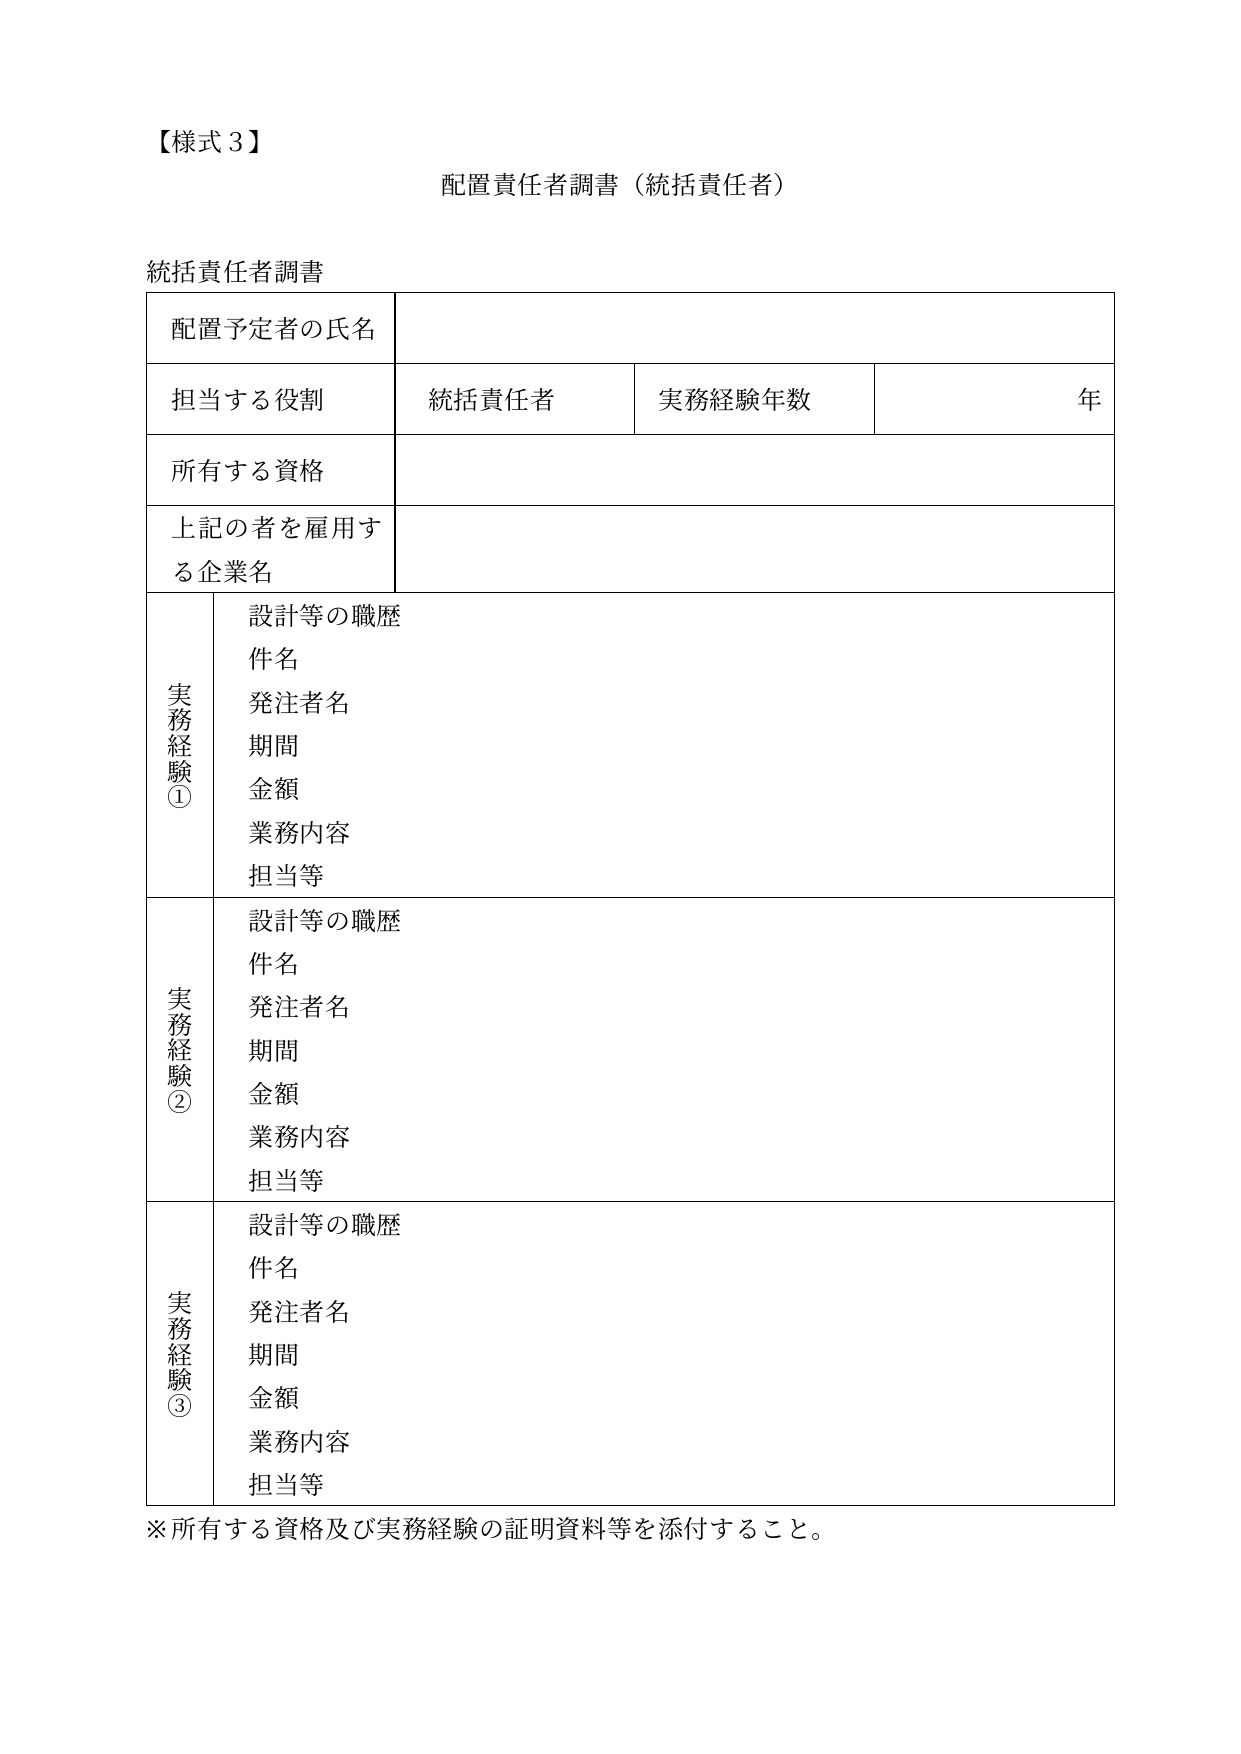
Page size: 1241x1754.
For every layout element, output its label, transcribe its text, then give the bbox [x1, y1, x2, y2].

table_header [396, 293, 1114, 363]
table_cell [396, 435, 1114, 504]
table_cell 統括責任者 [396, 364, 634, 434]
table_cell 実務経験③ [147, 1202, 213, 1505]
table_cell 実務経験① [147, 593, 213, 897]
table_header 配置予定者の氏名 [147, 293, 394, 363]
table_cell 所有する資格 [147, 435, 394, 504]
text 配置責任者調書（統括責任者） [146, 162, 1094, 205]
table_cell 担当する役割 [147, 364, 394, 434]
text ※所有する資格及び実務経験の証明資料等を添付すること。 [146, 1506, 1094, 1550]
text 【様式３】 [146, 119, 1094, 162]
table_cell 年 [875, 364, 1114, 434]
table_cell 設計等の職歴 件名 発注者名 期間 金額 業務内容 担当等 [214, 1202, 1114, 1505]
table_cell 実務経験② [147, 898, 213, 1201]
table_cell 上記の者を雇用する企業名 [147, 506, 394, 592]
table_cell [396, 506, 1114, 592]
text 統括責任者調書 [146, 249, 1094, 292]
table_cell 設計等の職歴 件名 発注者名 期間 金額 業務内容 担当等 [214, 898, 1114, 1201]
table_cell 設計等の職歴 件名 発注者名 期間 金額 業務内容 担当等 [214, 593, 1114, 897]
table_cell 実務経験年数 [635, 364, 874, 434]
